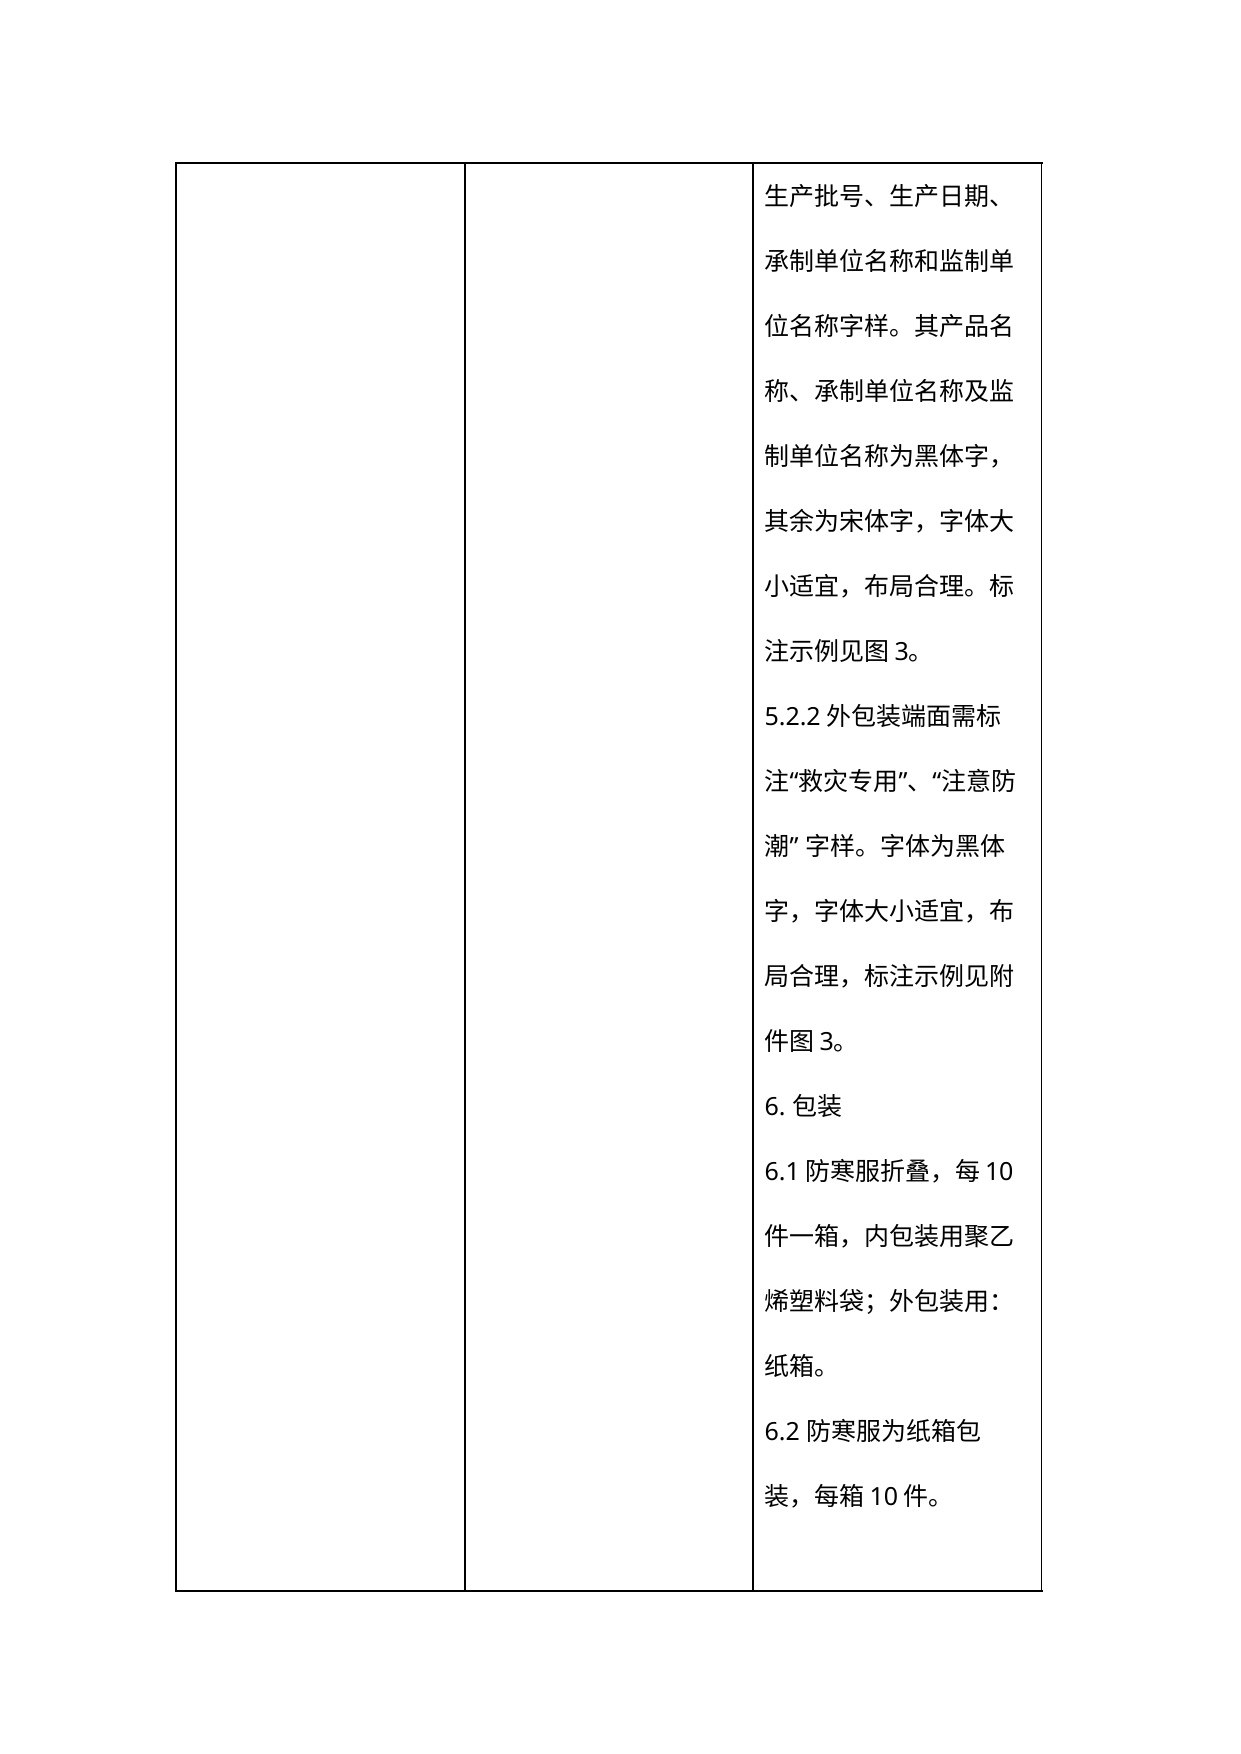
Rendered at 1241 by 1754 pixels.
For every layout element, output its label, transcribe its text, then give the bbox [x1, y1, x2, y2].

table_cell [466, 164, 752, 1590]
table_cell 1 [177, 164, 464, 1590]
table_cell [754, 164, 1041, 1590]
